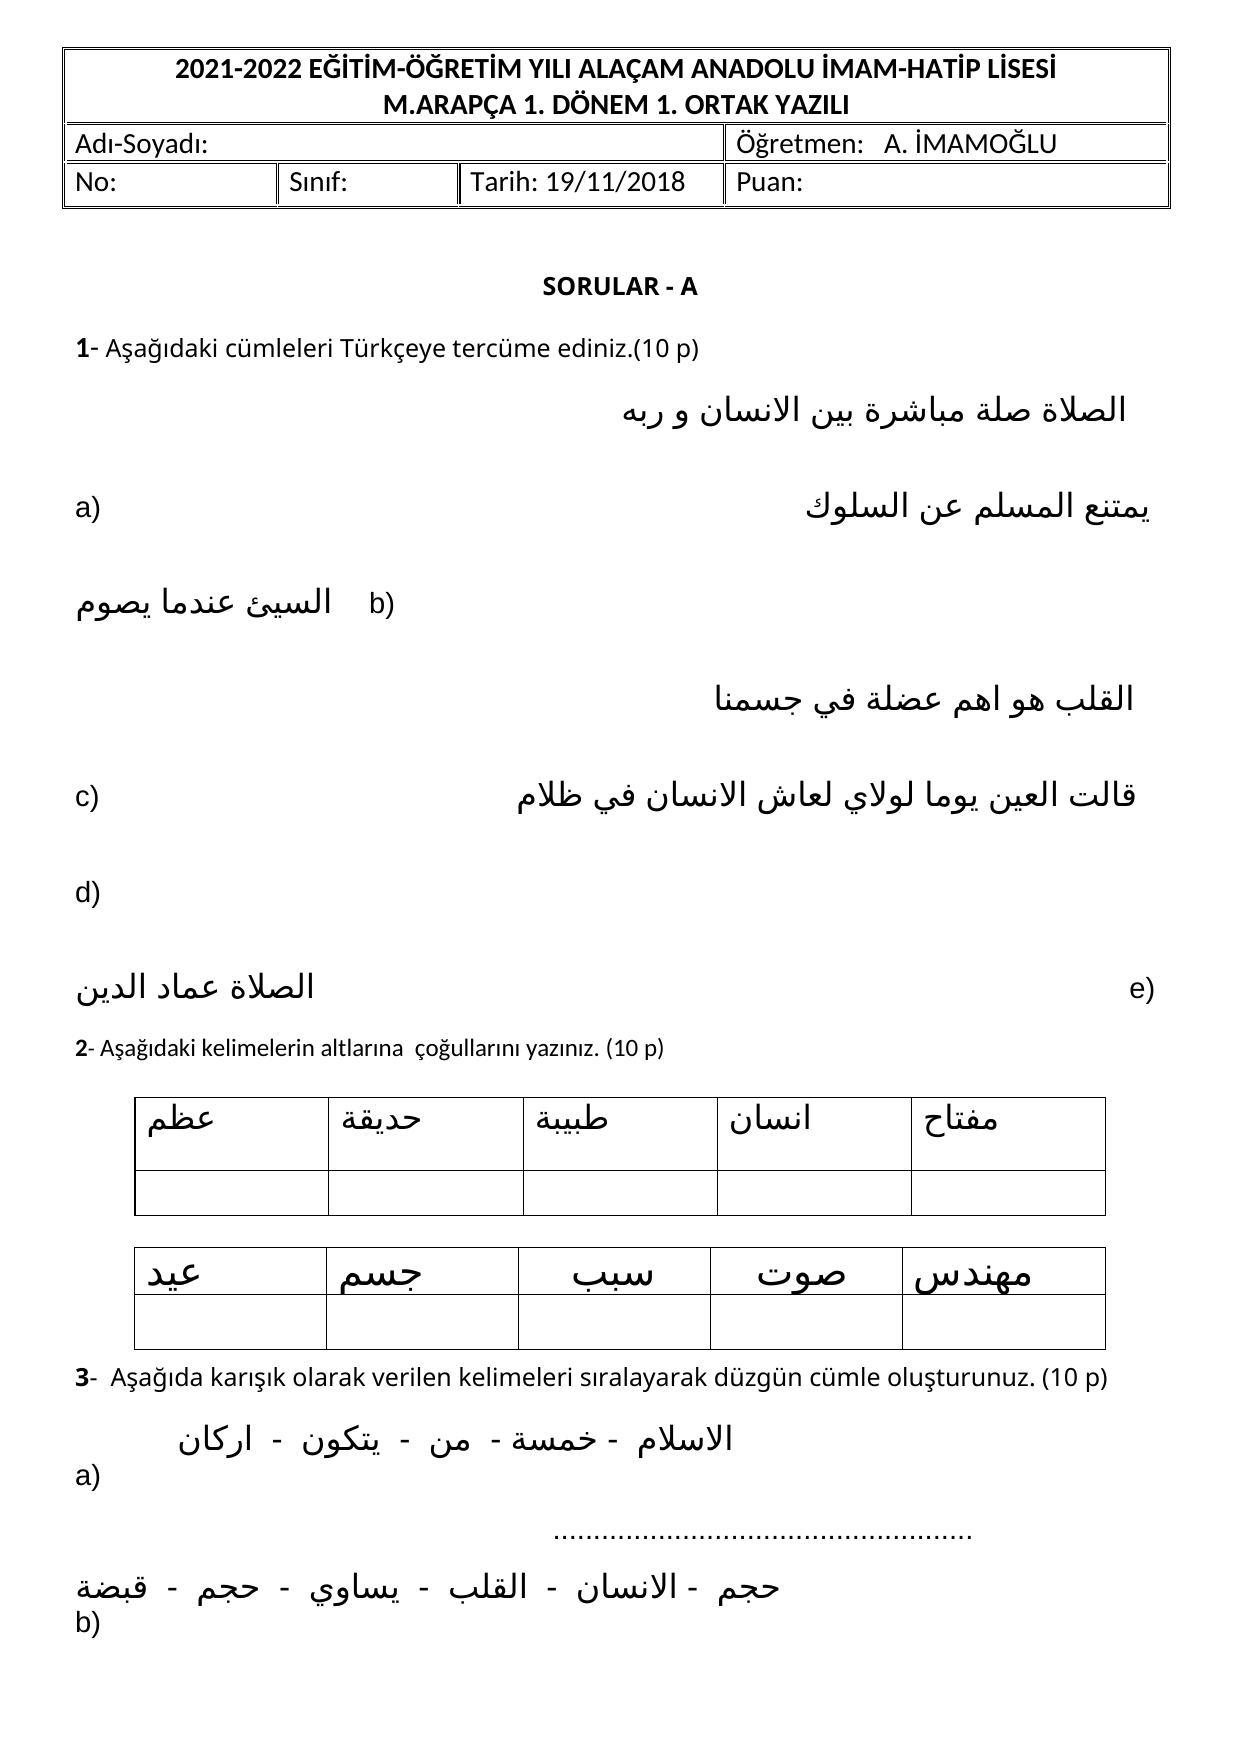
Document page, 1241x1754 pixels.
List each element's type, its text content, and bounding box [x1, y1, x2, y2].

table_cell No: [64, 160, 278, 206]
table_cell Puan: [725, 160, 1169, 206]
text 1- Aşağıdaki cümleleri Türkçeye tercüme ediniz.(10 p) [75, 329, 1165, 364]
table_cell [136, 1171, 328, 1214]
table_cell [329, 1171, 523, 1214]
table_cell [711, 1295, 902, 1349]
table_cell Tarih: 19/11/2018 [459, 160, 725, 206]
table_header عظم [136, 1098, 328, 1170]
text حجم - الانسان - القلب - يساوي - حجم - قبضة b) [75, 1567, 1165, 1639]
table_cell [519, 1295, 710, 1349]
table_header جسم [327, 1248, 518, 1294]
table_header طبيبة [524, 1098, 717, 1170]
table_header مفتاح [912, 1098, 1105, 1170]
table_cell Öğretmen: A. İMAMOĞLU [726, 122, 1168, 160]
text الصلاة عماد الدين e) [75, 967, 1165, 1005]
table_cell Adı-Soyadı: [65, 122, 723, 160]
table_cell Sınıf: [278, 161, 459, 206]
text 3- Aşağıda karışık olarak verilen kelimeleri sıralayarak düzgün cümle oluşturunuz. (10 p) [75, 1359, 1165, 1393]
table_header مهندس [903, 1248, 1105, 1294]
table_header سبب [519, 1248, 710, 1294]
text الاسلام - خمسة - من - يتكون - اركان a) [75, 1419, 1165, 1491]
table_cell [524, 1171, 717, 1214]
text الصلاة صلة مباشرة بين الانسان و ربه a) يمتنع المسلم عن السلوك السيئ عندما يصوم b) [75, 390, 1165, 621]
table_header عيد [135, 1248, 326, 1294]
text SORULAR - A [75, 269, 1165, 303]
table_cell [912, 1171, 1105, 1214]
table_cell [135, 1295, 326, 1349]
table_cell [903, 1295, 1105, 1349]
table_header 2021-2022 EĞİTİM-ÖĞRETİM YILI ALAÇAM ANADOLU İMAM-HATİP LİSESİ M.ARAPÇA 1. DÖNEM 1. ORTAK YAZILI [65, 50, 1168, 122]
text 2- Aşağıdaki kelimelerin altlarına çoğullarını yazınız. (10 p) https://www.sinifogretmeniyiz.biz [75, 1032, 1165, 1062]
table_header صوت [711, 1248, 902, 1294]
table_cell [327, 1295, 518, 1349]
table_cell [718, 1171, 911, 1214]
table_header حديقة [329, 1098, 523, 1170]
text .................................................... [75, 1512, 1165, 1546]
text القلب هو اهم عضلة في جسمنا c) قالت العين يوما لولاي لعاش الانسان في ظلام d) [75, 678, 1165, 909]
table_header انسان [718, 1098, 911, 1170]
